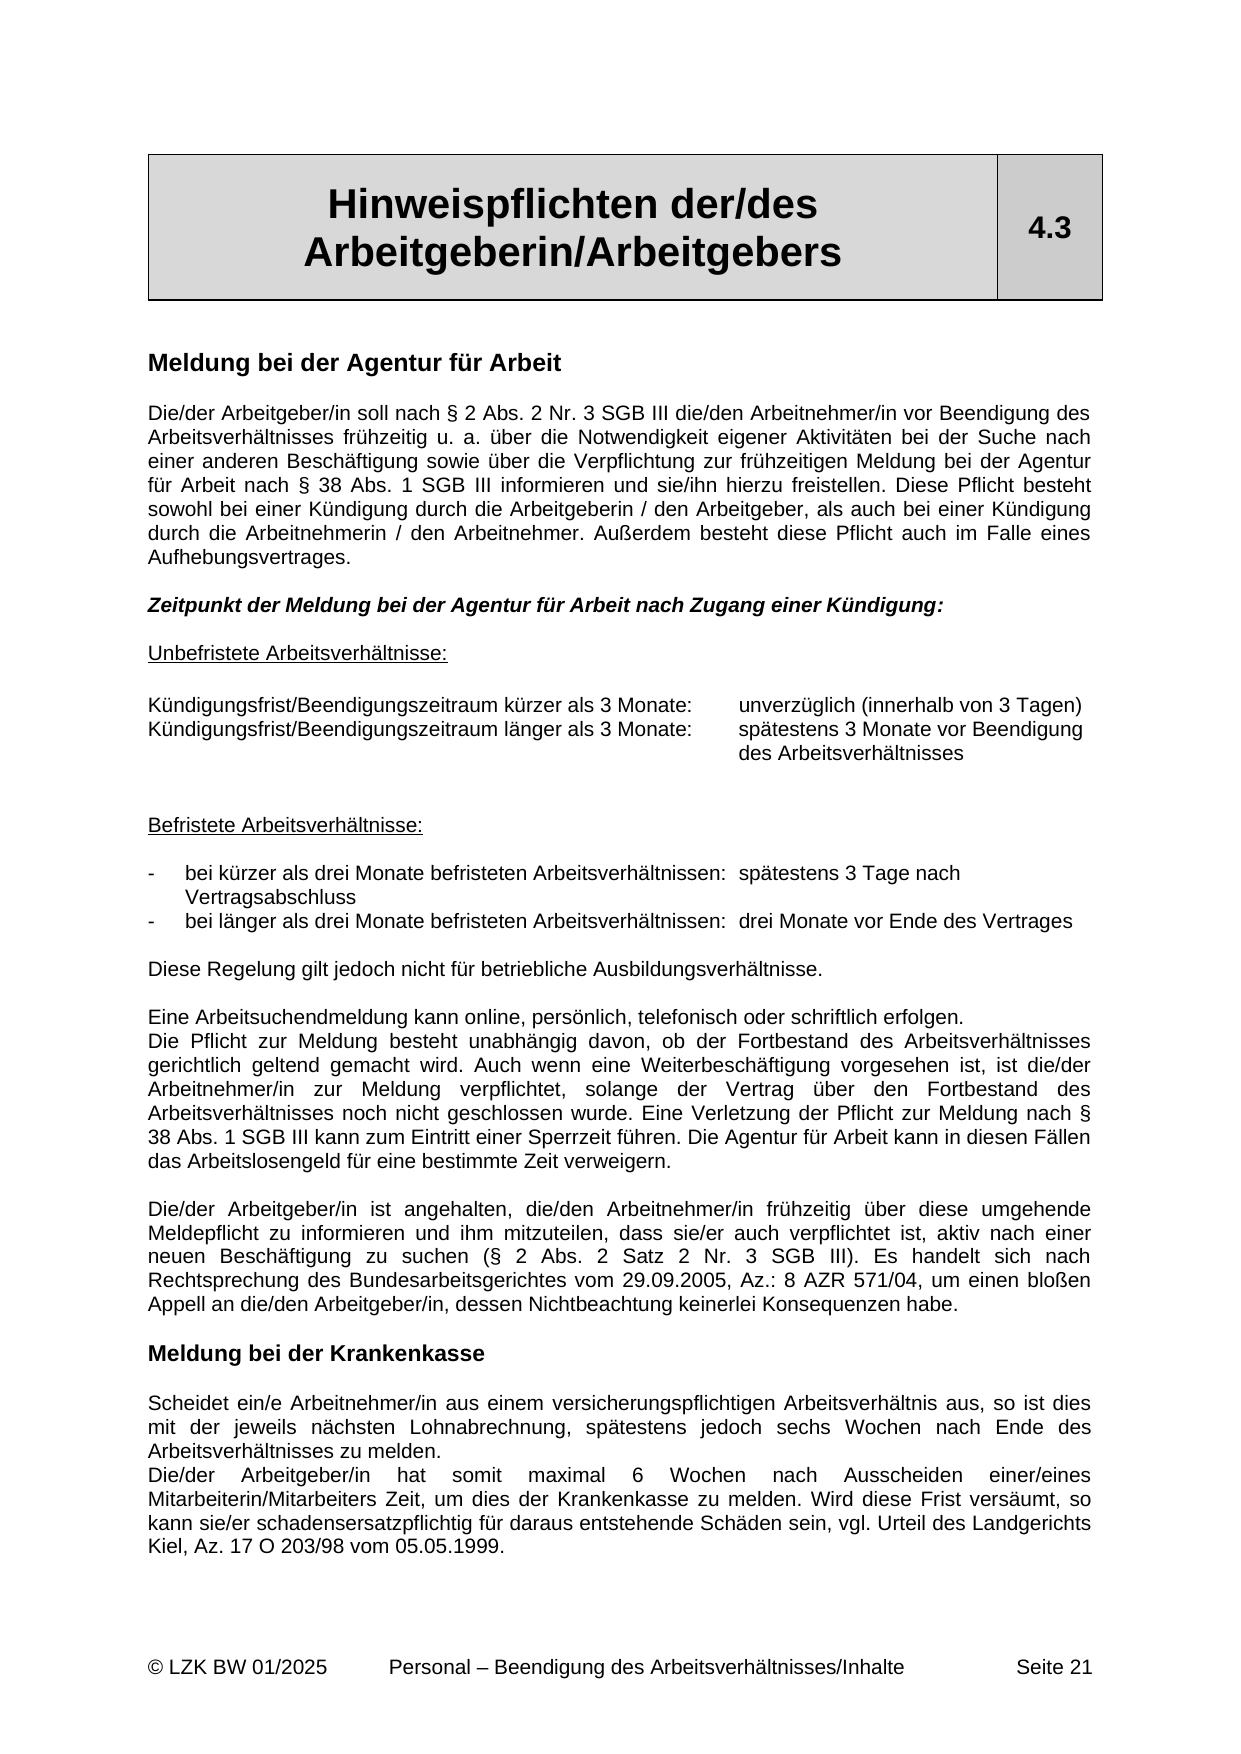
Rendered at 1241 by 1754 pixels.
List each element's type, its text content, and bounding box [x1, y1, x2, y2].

text Diese Regelung gilt jedoch nicht für betriebliche Ausbildungsverhältnisse. [148, 957, 1092, 981]
text - bei kürzer als drei Monate befristeten Arbeitsverhältnissen: spätestens 3 Tage nach Vertragsabschluss [148, 861, 1092, 909]
text Meldung bei der Agentur für Arbeit [148, 348, 1092, 377]
text - bei länger als drei Monate befristeten Arbeitsverhältnissen: drei Monate vor Ende des Vertrages [148, 909, 1092, 933]
text Zeitpunkt der Meldung bei der Agentur für Arbeit nach Zugang einer Kündigung: [148, 593, 1092, 617]
text Kündigungsfrist/Beendigungszeitraum kürzer als 3 Monate: unverzüglich (innerhalb von 3 Tagen) [148, 693, 1092, 717]
text Eine Arbeitsuchendmeldung kann online, persönlich, telefonisch oder schriftlich erfolgen. [148, 1005, 1092, 1029]
text Die/der Arbeitgeber/in hat somit maximal 6 Wochen nach Ausscheiden einer/eines Mitarbeiterin/Mitarbeiters Zeit, um dies der Krankenkasse zu melden. Wird diese Frist versäumt, so kann sie/er schadensersatzpflichtig für daraus entstehende Schäden sein, vgl. Urteil des Landgerichts Kiel, Az. 17 O 203/98 vom 05.05.1999. [148, 1462, 1092, 1558]
table_header Hinweispflichten der/des Arbeitgeberin/Arbeitgebers [149, 155, 997, 299]
text Die Pflicht zur Meldung besteht unabhängig davon, ob der Fortbestand des Arbeitsverhältnisses gerichtlich geltend gemacht wird. Auch wenn eine Weiterbeschäftigung vorgesehen ist, ist die/der Arbeitnehmer/in zur Meldung verpflichtet, solange der Vertrag über den Fortbestand des Arbeitsverhältnisses noch nicht geschlossen wurde. Eine Verletzung der Pflicht zur Meldung nach § 38 Abs. 1 SGB III kann zum Eintritt einer Sperrzeit führen. Die Agentur für Arbeit kann in diesen Fällen das Arbeitslosengeld für eine bestimmte Zeit verweigern. [148, 1029, 1092, 1172]
text Befristete Arbeitsverhältnisse: [148, 813, 1092, 837]
text Die/der Arbeitgeber/in ist angehalten, die/den Arbeitnehmer/in frühzeitig über diese umgehende Meldepflicht zu informieren und ihm mitzuteilen, dass sie/er auch verpflichtet ist, aktiv nach einer neuen Beschäftigung zu suchen (§ 2 Abs. 2 Satz 2 Nr. 3 SGB III). Es handelt sich nach Rechtsprechung des Bundesarbeitsgerichtes vom , Az.: 8 AZR 571/04, um einen bloßen Appell an die/den Arbeitgeber/in, dessen Nichtbeachtung keinerlei Konsequenzen habe. [148, 1196, 1092, 1316]
table_header 4.3 [998, 155, 1102, 299]
text Meldung bei der Krankenkasse [148, 1340, 1092, 1367]
text Unbefristete Arbeitsverhältnisse: [148, 641, 1092, 664]
text Kündigungsfrist/Beendigungszeitraum länger als 3 Monate: spätestens 3 Monate vor Beendigung des Arbeitsverhältnisses [148, 717, 1092, 765]
text Scheidet ein/e Arbeitnehmer/in aus einem versicherungspflichtigen Arbeitsverhältnis aus, so ist dies mit der jeweils nächsten Lohnabrechnung, spätestens jedoch sechs Wochen nach Ende des Arbeitsverhältnisses zu melden. [148, 1391, 1092, 1462]
text Die/der Arbeitgeber/in soll nach § 2 Abs. 2 Nr. 3 SGB III die/den Arbeitnehmer/in vor Beendigung des Arbeitsverhältnisses frühzeitig u. a. über die Notwendigkeit eigener Aktivitäten bei der Suche nach einer anderen Beschäftigung sowie über die Verpflichtung zur frühzeitigen Meldung bei der Agentur für Arbeit nach § 38 Abs. 1 SGB III informieren und sie/ihn hierzu freistellen. Diese Pflicht besteht sowohl bei einer Kündigung durch die Arbeitgeberin / den Arbeitgeber, als auch bei einer Kündigung durch die Arbeitnehmerin / den Arbeitnehmer. Außerdem besteht diese Pflicht auch im Falle eines Aufhebungsvertrages. [148, 401, 1092, 569]
